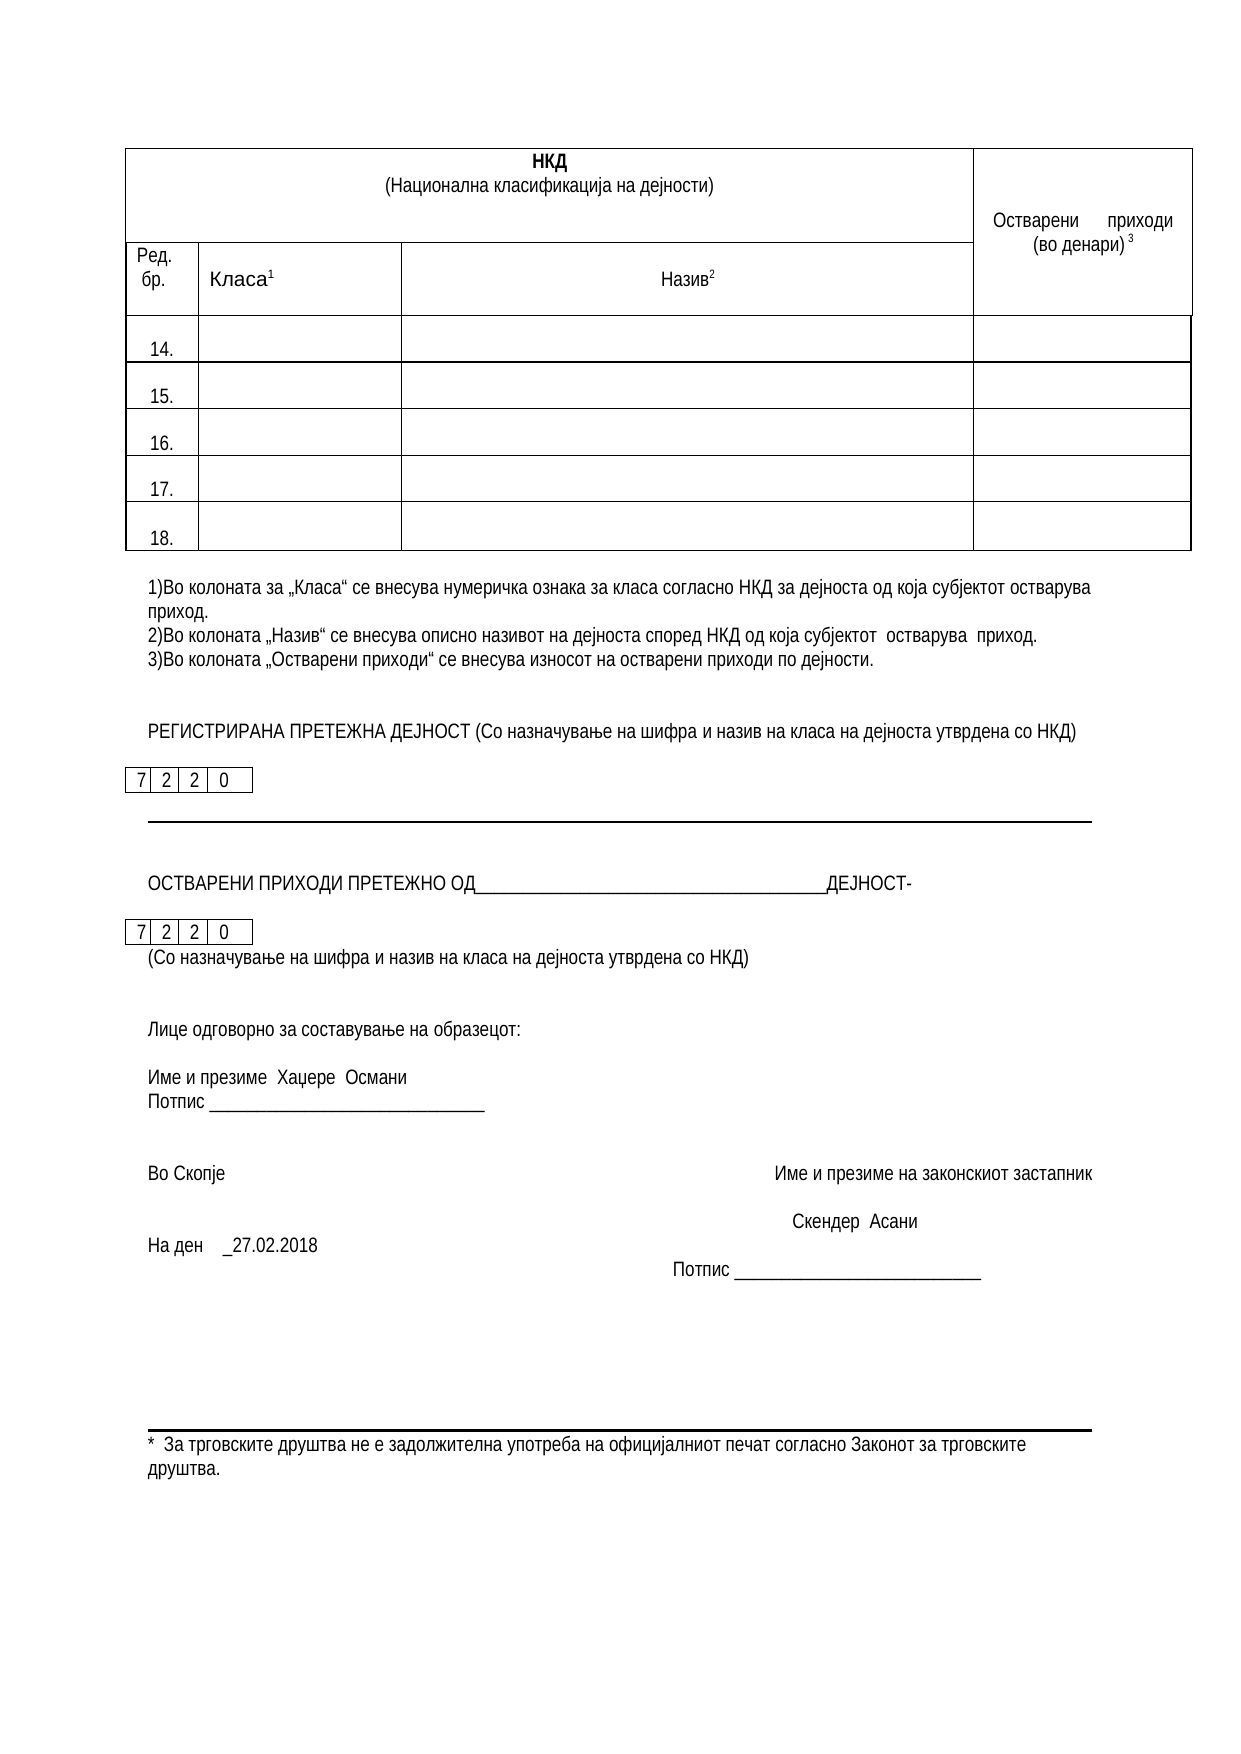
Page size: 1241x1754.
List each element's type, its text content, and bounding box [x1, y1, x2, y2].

table_cell [974, 363, 1190, 408]
table_header 2 [179, 768, 207, 792]
text 2)Во колоната „Назив“ се внесува описно називот на дејноста според НКД од која субјектот остварува приход. [148, 623, 1092, 647]
table_cell 15. [127, 363, 198, 408]
text ОСТВАРЕНИ ПРИХОДИ ПРЕТЕЖНО ОД_____________________________________ДЕЈНОСТ- [148, 871, 1092, 895]
table_cell 18. [127, 502, 198, 550]
table_header 2 [179, 920, 207, 944]
table_cell Назив2 [402, 243, 973, 315]
table_cell 16. [127, 409, 198, 454]
table_cell [402, 456, 973, 501]
table_cell [199, 456, 401, 501]
table_cell Класа1 [199, 243, 401, 315]
text РЕГИСТРИРАНА ПРЕТЕЖНА ДЕЈНОСТ (Со назначување на шифра и назив на класа на дејноста утврдена со НКД) [148, 719, 1092, 743]
table_cell Остварени приходи (во денари) 3 [974, 149, 1192, 315]
table_cell [199, 502, 401, 550]
table_cell НКД (Национална класификација на дејности) [126, 149, 973, 242]
text 3)Во колоната „Остварени приходи“ се внесува износот на остварени приходи по дејности. [148, 647, 1092, 671]
table_header 0 [208, 920, 252, 944]
table_header 7 [126, 768, 150, 792]
text Лице одговорно за составување на образецот: [148, 1017, 1092, 1041]
table_cell [402, 316, 973, 361]
table_cell [402, 502, 973, 550]
text (Со назначување на шифра и назив на класа на дејноста утврдена со НКД) [148, 945, 1092, 969]
table_cell [974, 502, 1190, 550]
table_cell 14. [127, 316, 198, 361]
text Скендер Асани [148, 1209, 1092, 1233]
text Потпис _____________________________ [148, 1089, 1092, 1113]
table_header 2 [151, 920, 178, 944]
table_header 7 [126, 920, 150, 944]
table_cell [199, 409, 401, 454]
table_cell [402, 409, 973, 454]
table_cell [974, 316, 1190, 361]
text 1)Во колоната за „Класа“ се внесува нумеричка ознака за класа согласно НКД за дејноста од која субјектот остварува приход. [148, 575, 1092, 623]
table_cell [974, 456, 1190, 501]
table_header 2 [151, 768, 178, 792]
table_cell [199, 316, 401, 361]
text На ден _27.02.2018 Потпис __________________________ [148, 1233, 1092, 1281]
text Во Скопје Име и презиме на законскиот застапник [148, 1161, 1092, 1185]
text * За трговските друштва не е задолжителна употреба на официјалниот печат согласно Законот за трговските друштва. [148, 1432, 1092, 1480]
table_header 0 [208, 768, 252, 792]
text Име и презиме Хаџере Османи [148, 1065, 1092, 1089]
table_cell Ред. бр. [127, 243, 198, 315]
table_cell [402, 363, 973, 408]
table_cell [199, 363, 401, 408]
table_cell [974, 409, 1190, 454]
table_cell 17. [127, 456, 198, 501]
